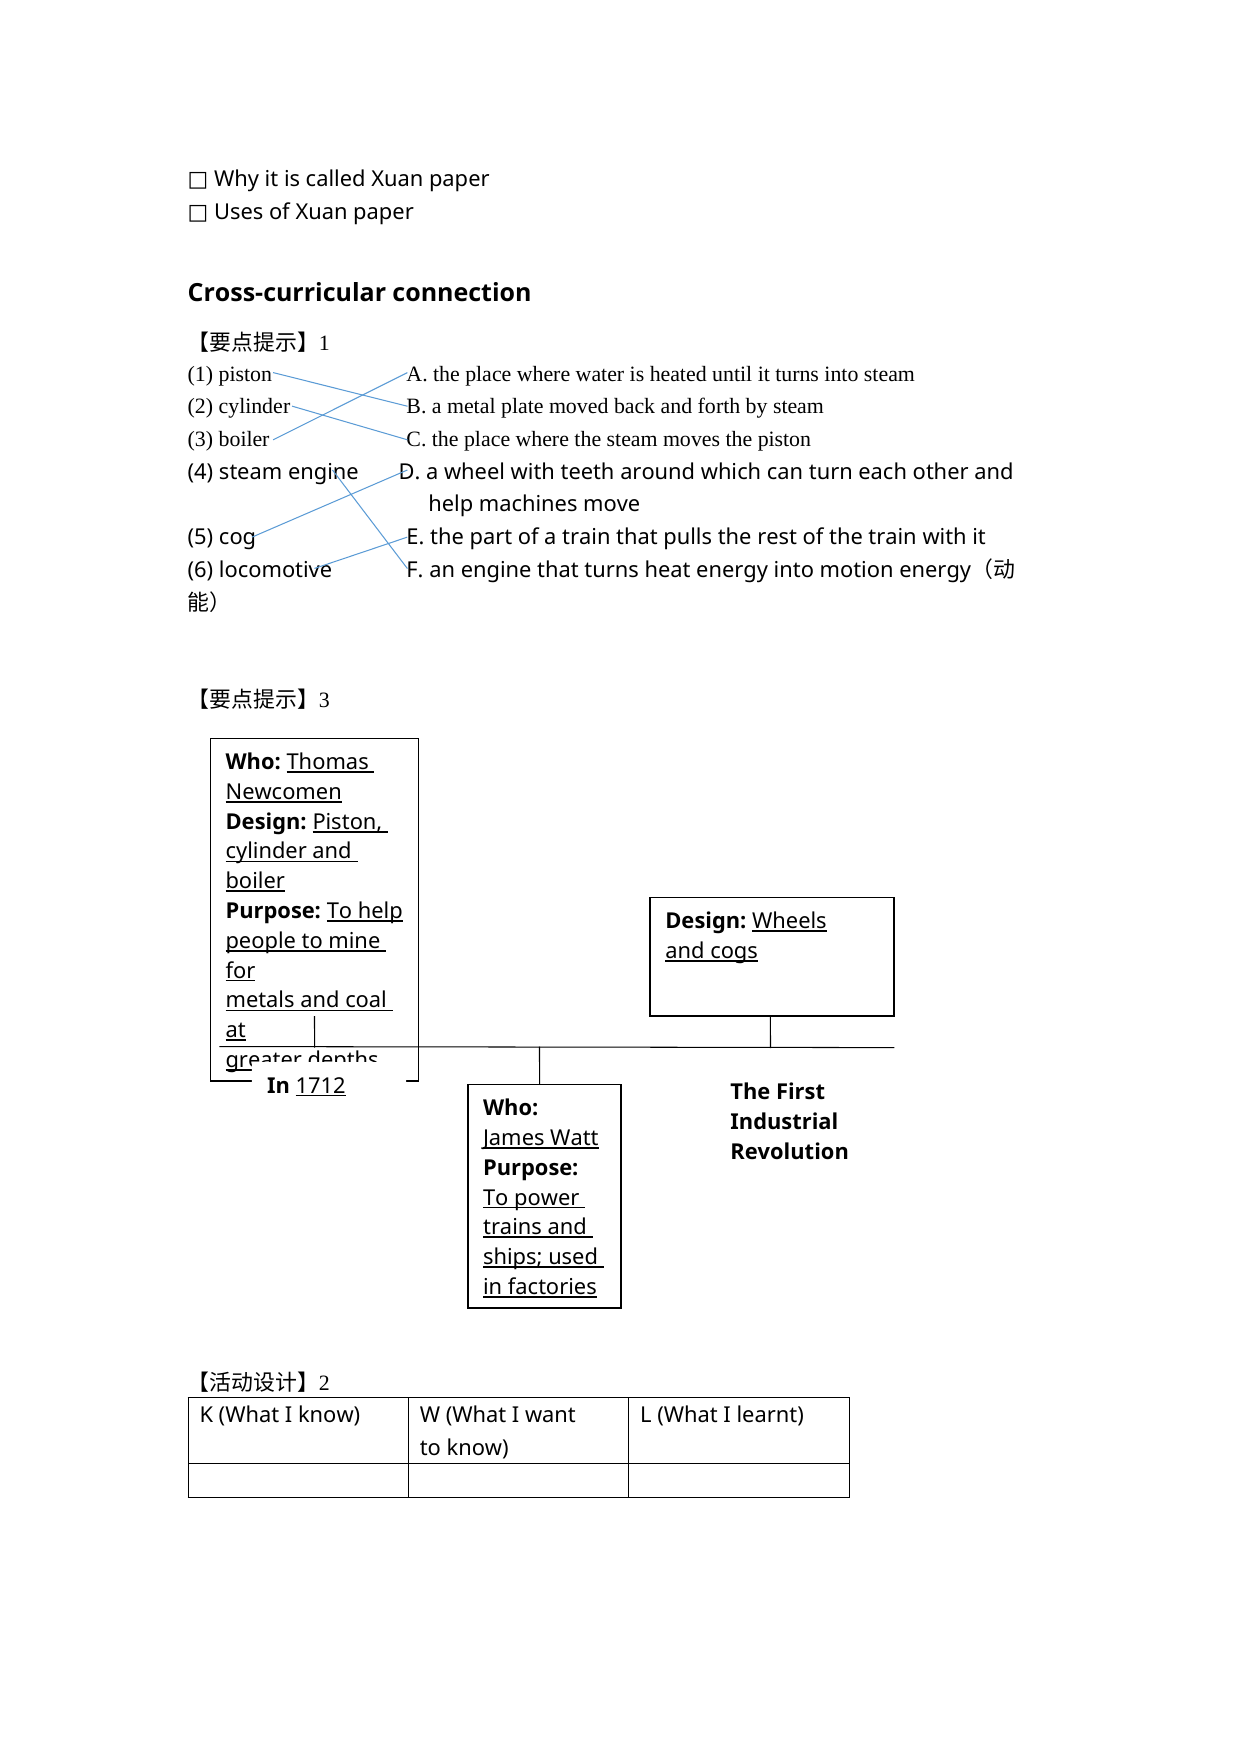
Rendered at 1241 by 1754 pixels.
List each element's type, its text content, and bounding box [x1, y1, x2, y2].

text (3) boiler C. the place where the steam moves the piston [187, 422, 1053, 454]
table_cell [189, 1464, 408, 1497]
table_header W (What I want to know) [409, 1398, 628, 1463]
text (1) piston A. the place where water is heated until it turns into steam [187, 357, 1053, 389]
text 【要点提示】3 [187, 682, 1053, 714]
text □ Uses of Xuan paper [187, 194, 1053, 227]
text (2) cylinder B. a metal plate moved back and forth by steam [326, 389, 1053, 422]
table_cell [629, 1464, 849, 1497]
text (6) locomotive F. an engine that turns heat energy into motion energy（动能） [187, 552, 1053, 617]
text (5) cog E. the part of a train that pulls the rest of the train with it [187, 519, 386, 552]
text 【要点提示】1 [187, 324, 1053, 357]
text Cross-curricular connection [187, 259, 1053, 324]
text □ Why it is called Xuan paper [187, 162, 1053, 194]
text 【活动设计】2 [187, 1364, 1053, 1397]
text (4) steam engine D. a wheel with teeth around which can turn each other and help machines move [187, 454, 1053, 519]
table_header L (What I learnt) [629, 1398, 849, 1463]
text (5) cog E. the part of a train that pulls the rest of the train with it [372, 519, 1053, 552]
table_header K (What I know) [189, 1398, 408, 1463]
table_cell [409, 1464, 628, 1497]
text (2) cylinder B. a metal plate moved back and forth by steam [187, 389, 359, 422]
